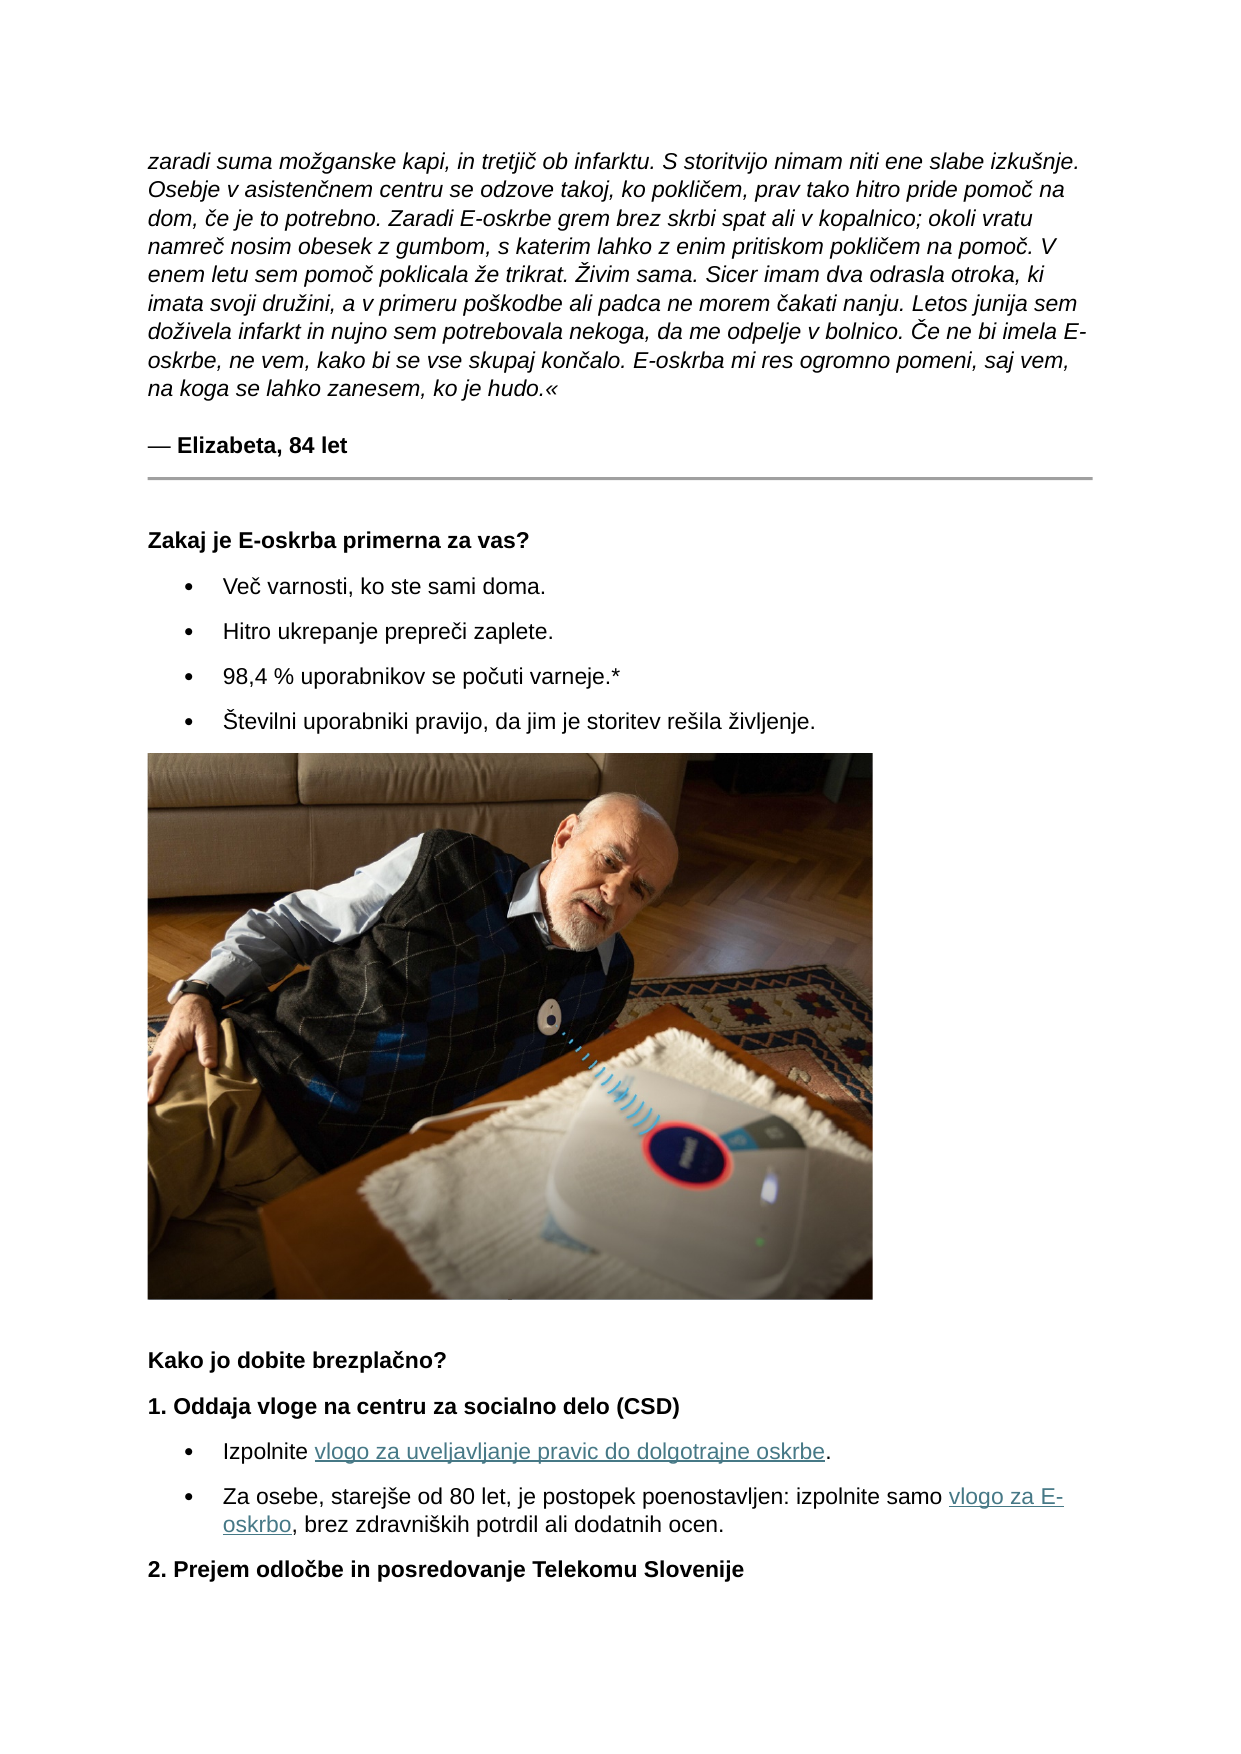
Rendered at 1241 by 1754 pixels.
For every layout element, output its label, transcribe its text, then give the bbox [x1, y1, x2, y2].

text Zakaj je E-oskrba primerna za vas? [148, 527, 1093, 554]
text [148, 148, 1093, 458]
picture [147, 753, 873, 1300]
list Za osebe, starejše od 80 let, je postopek poenostavljen: izpolnite samo vlogo za E-oskrbo, brez zdravniških potrdil ali dodatnih ocen. [185, 1483, 1093, 1538]
text 2. Prejem odločbe in posredovanje Telekomu Slovenije [148, 1556, 1093, 1583]
list 98,4 % uporabnikov se počuti varneje.* [185, 663, 1093, 689]
list Več varnosti, ko ste sami doma. [185, 573, 1093, 599]
text 1. Oddaja vloge na centru za socialno delo (CSD) [148, 1393, 1093, 1419]
text Kako jo dobite brezplačno? [148, 1319, 1093, 1374]
list Številni uporabniki pravijo, da jim je storitev rešila življenje. [185, 708, 1093, 734]
list Hitro ukrepanje prepreči zaplete. [185, 618, 1093, 644]
list Izpolnite vlogo za uveljavljanje pravic do dolgotrajne oskrbe. [185, 1438, 1093, 1464]
